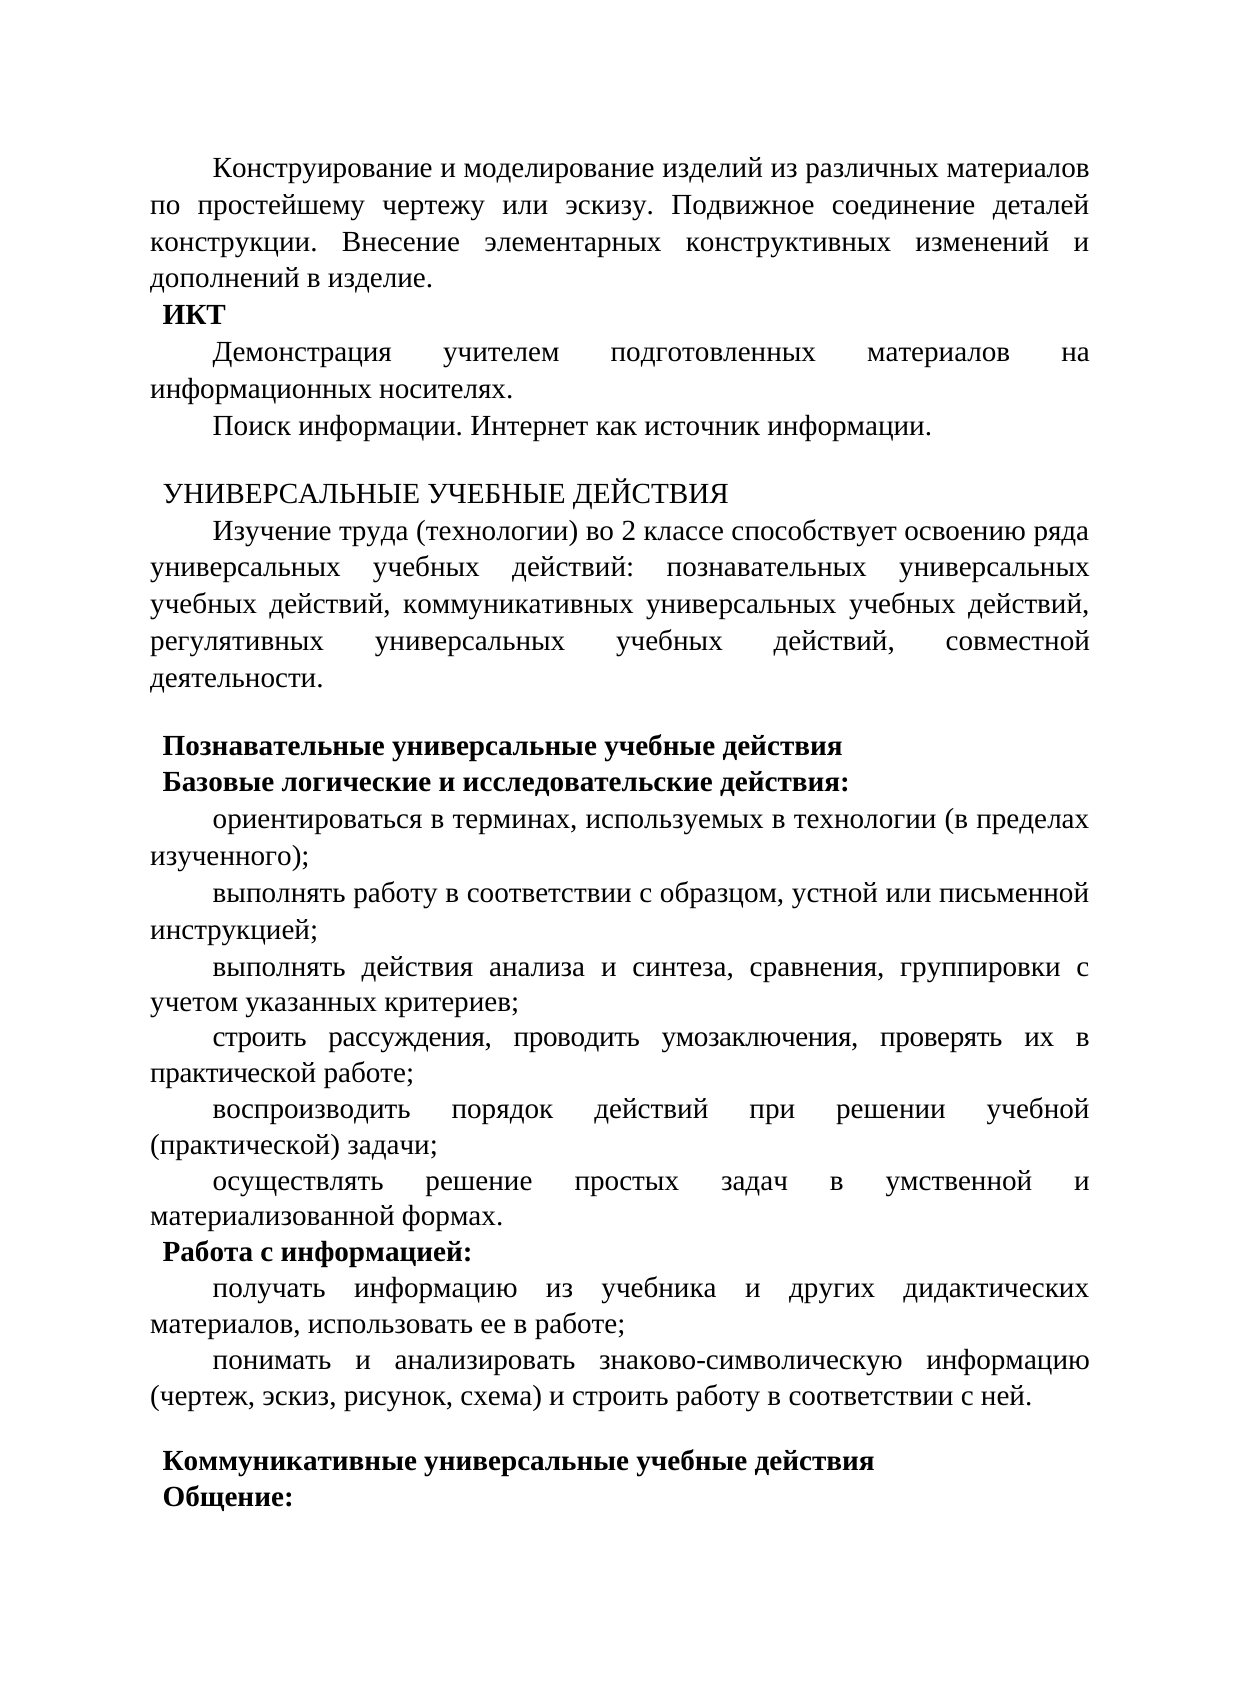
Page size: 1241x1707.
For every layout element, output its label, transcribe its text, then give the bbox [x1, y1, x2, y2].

text Демонстрация учителем подготовленных материалов на информационных носителях. [150, 334, 1090, 405]
text Изучение труда (технологии) во 2 классе способствует освоению ряда универсальных учебных действий: познавательных универсальных учебных действий, коммуникативных универсальных учебных действий, регулятивных универсальных учебных действий, совместной деятельности. [150, 513, 1090, 694]
text получать информацию из учебника и других дидактических материалов, использовать ее в работе; [150, 1270, 1090, 1339]
text Познавательные универсальные учебные действия [162, 728, 1090, 761]
text Общение: [162, 1479, 1090, 1513]
text строить рассуждения, проводить умозаключения, проверять их в практической работе; [150, 1019, 1090, 1089]
text Работа с информацией: [162, 1234, 1090, 1268]
text воспроизводить порядок действий при решении учебной (практической) задачи; [150, 1091, 1090, 1160]
text Поиск информации. Интернет как источник информации. [150, 408, 1090, 442]
text выполнять действия анализа и синтеза, сравнения, группировки с учетом указанных критериев; [150, 949, 1090, 1018]
text УНИВЕРСАЛЬНЫЕ УЧЕБНЫЕ ДЕЙСТВИЯ [162, 476, 1090, 509]
text Конструирование и моделирование изделий из различных материалов по простейшему чертежу или эскизу. Подвижное соединение деталей конструкции. Внесение элементарных конструктивных изменений и дополнений в изделие. [150, 150, 1090, 294]
text выполнять работу в соответствии с образцом, устной или письменной инструкцией; [150, 875, 1090, 946]
text ИКТ [162, 297, 1090, 331]
text понимать и анализировать знаково-символическую информацию (чертеж, эскиз, рисунок, схема) и строить работу в соответствии с ней. [150, 1342, 1090, 1411]
text ориентироваться в терминах, используемых в технологии (в пределах изученного); [150, 801, 1090, 872]
text осуществлять решение простых задач в умственной и материализованной формах. [150, 1163, 1090, 1232]
text Коммуникативные универсальные учебные действия [162, 1443, 1090, 1477]
text Базовые логические и исследовательские действия: [162, 764, 1090, 798]
